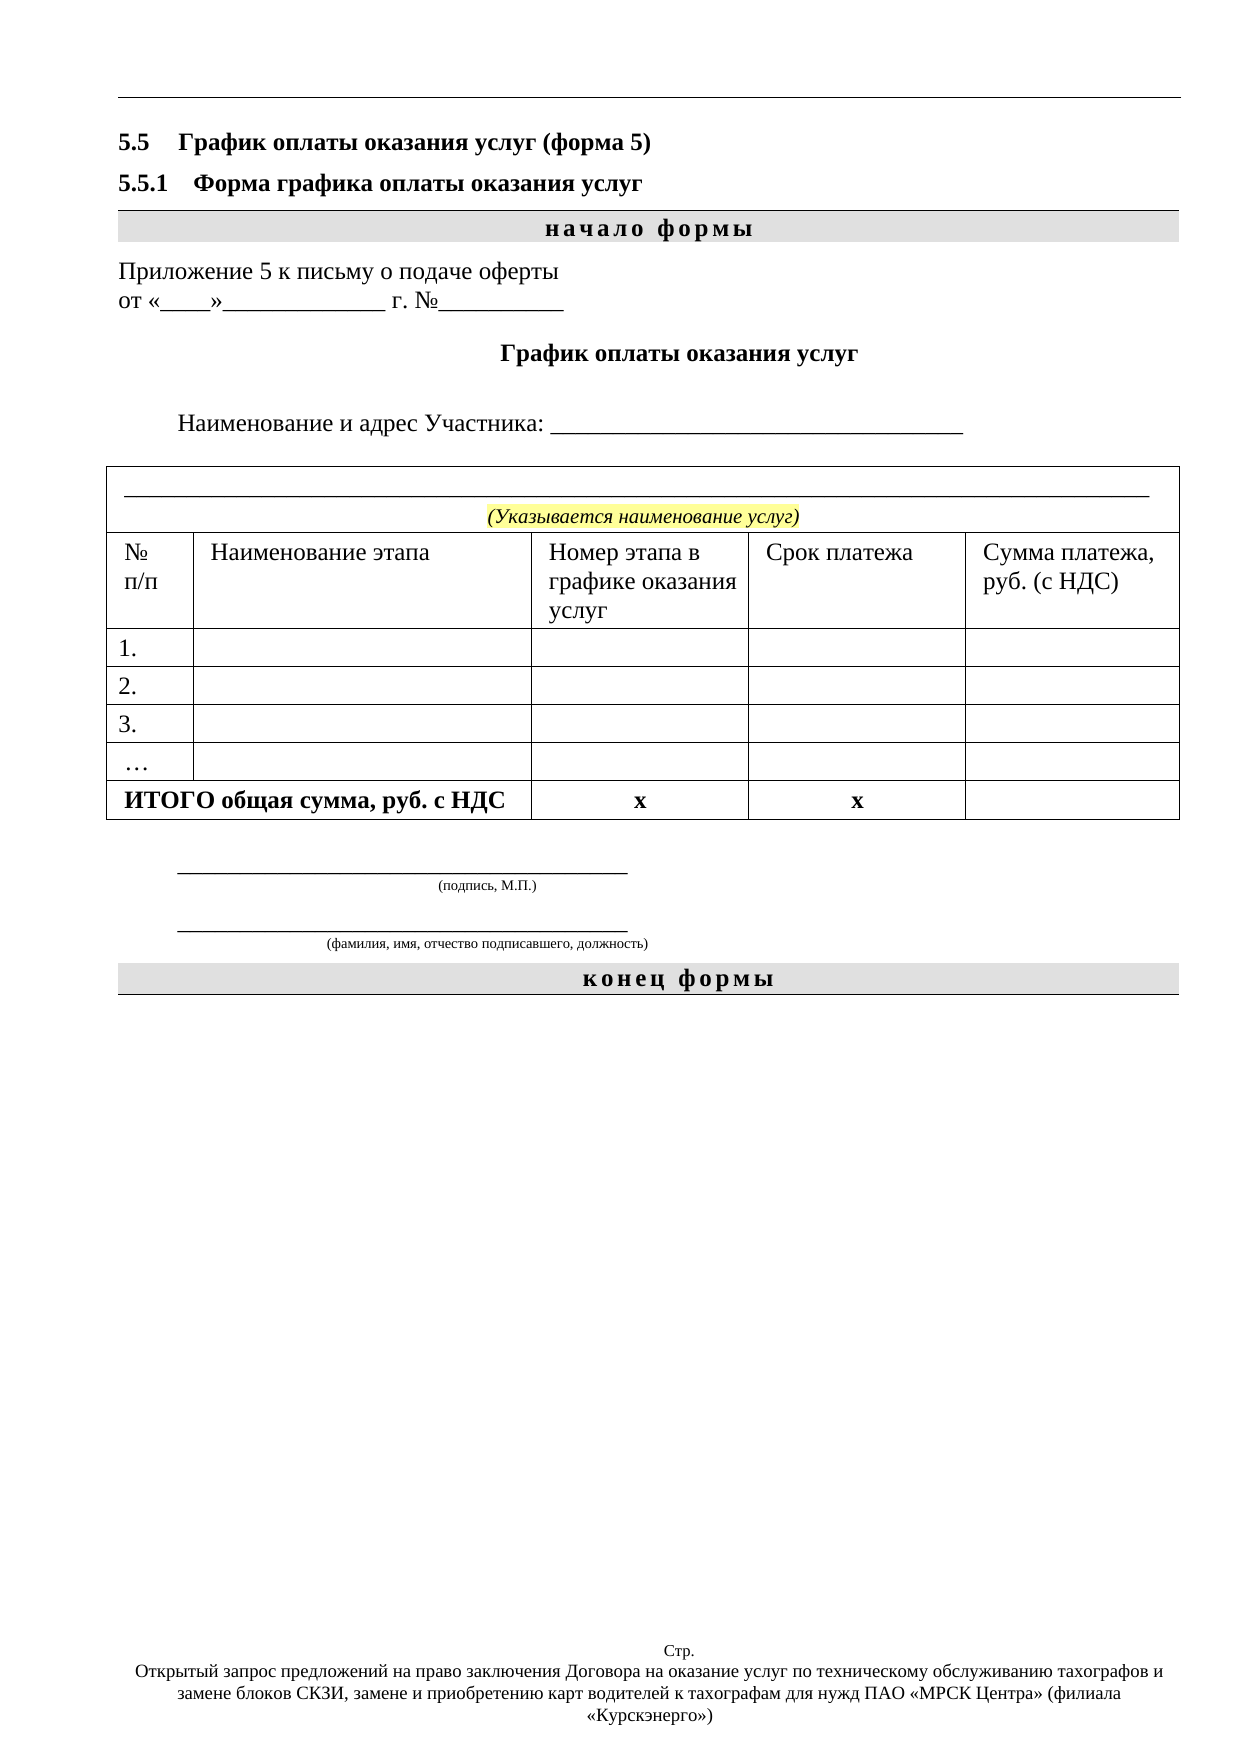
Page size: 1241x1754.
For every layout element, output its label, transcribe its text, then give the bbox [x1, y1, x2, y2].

table_cell [966, 743, 1179, 780]
text конец формы [118, 963, 1179, 994]
table_cell [966, 781, 1179, 818]
table_cell [966, 629, 1179, 666]
text (фамилия, имя, отчество подписавшего, должность) [118, 934, 797, 963]
table_cell ИТОГО общая сумма, руб. с НДС [107, 781, 531, 818]
table_cell Номер этапа в графике оказания услуг [532, 533, 748, 628]
text График оплаты оказания услуг [118, 338, 1181, 367]
table_cell № п/п [107, 533, 193, 628]
table_cell [749, 629, 965, 666]
table_cell [107, 629, 193, 666]
table_cell … [107, 743, 193, 780]
table_cell [107, 667, 193, 704]
table_cell [194, 629, 531, 666]
subtitle Форма графика оплаты оказания услуг [118, 168, 1181, 197]
table_cell х [749, 781, 965, 818]
text начало формы [118, 211, 1179, 242]
table_cell [532, 705, 748, 742]
table_cell [532, 743, 748, 780]
text ____________________________________ [118, 906, 1181, 934]
table_cell х [532, 781, 748, 818]
text Приложение 5 к письму о подаче оферты от «____»_____________ г. №__________ [118, 256, 1181, 313]
table_cell [532, 667, 748, 704]
subtitle График оплаты оказания услуг (форма 5) [118, 127, 1181, 156]
table_cell [107, 705, 193, 742]
table_cell [194, 705, 531, 742]
table_cell Наименование этапа [194, 533, 531, 628]
table_header __________________________________________________________________________________ (Указывается наименование услуг) [107, 467, 1179, 532]
table_cell Срок платежа [749, 533, 965, 628]
table_cell [194, 667, 531, 704]
text ____________________________________ [118, 848, 1181, 877]
table_cell [194, 743, 531, 780]
table_cell [749, 705, 965, 742]
table_cell [749, 743, 965, 780]
text (подпись, М.П.) [118, 877, 797, 906]
table_cell [749, 667, 965, 704]
table_cell [966, 667, 1179, 704]
text Наименование и адрес Участника: _________________________________ [118, 408, 1181, 437]
table_cell Сумма платежа, руб. (с НДС) [966, 533, 1179, 628]
table_cell [966, 705, 1179, 742]
table_cell [532, 629, 748, 666]
